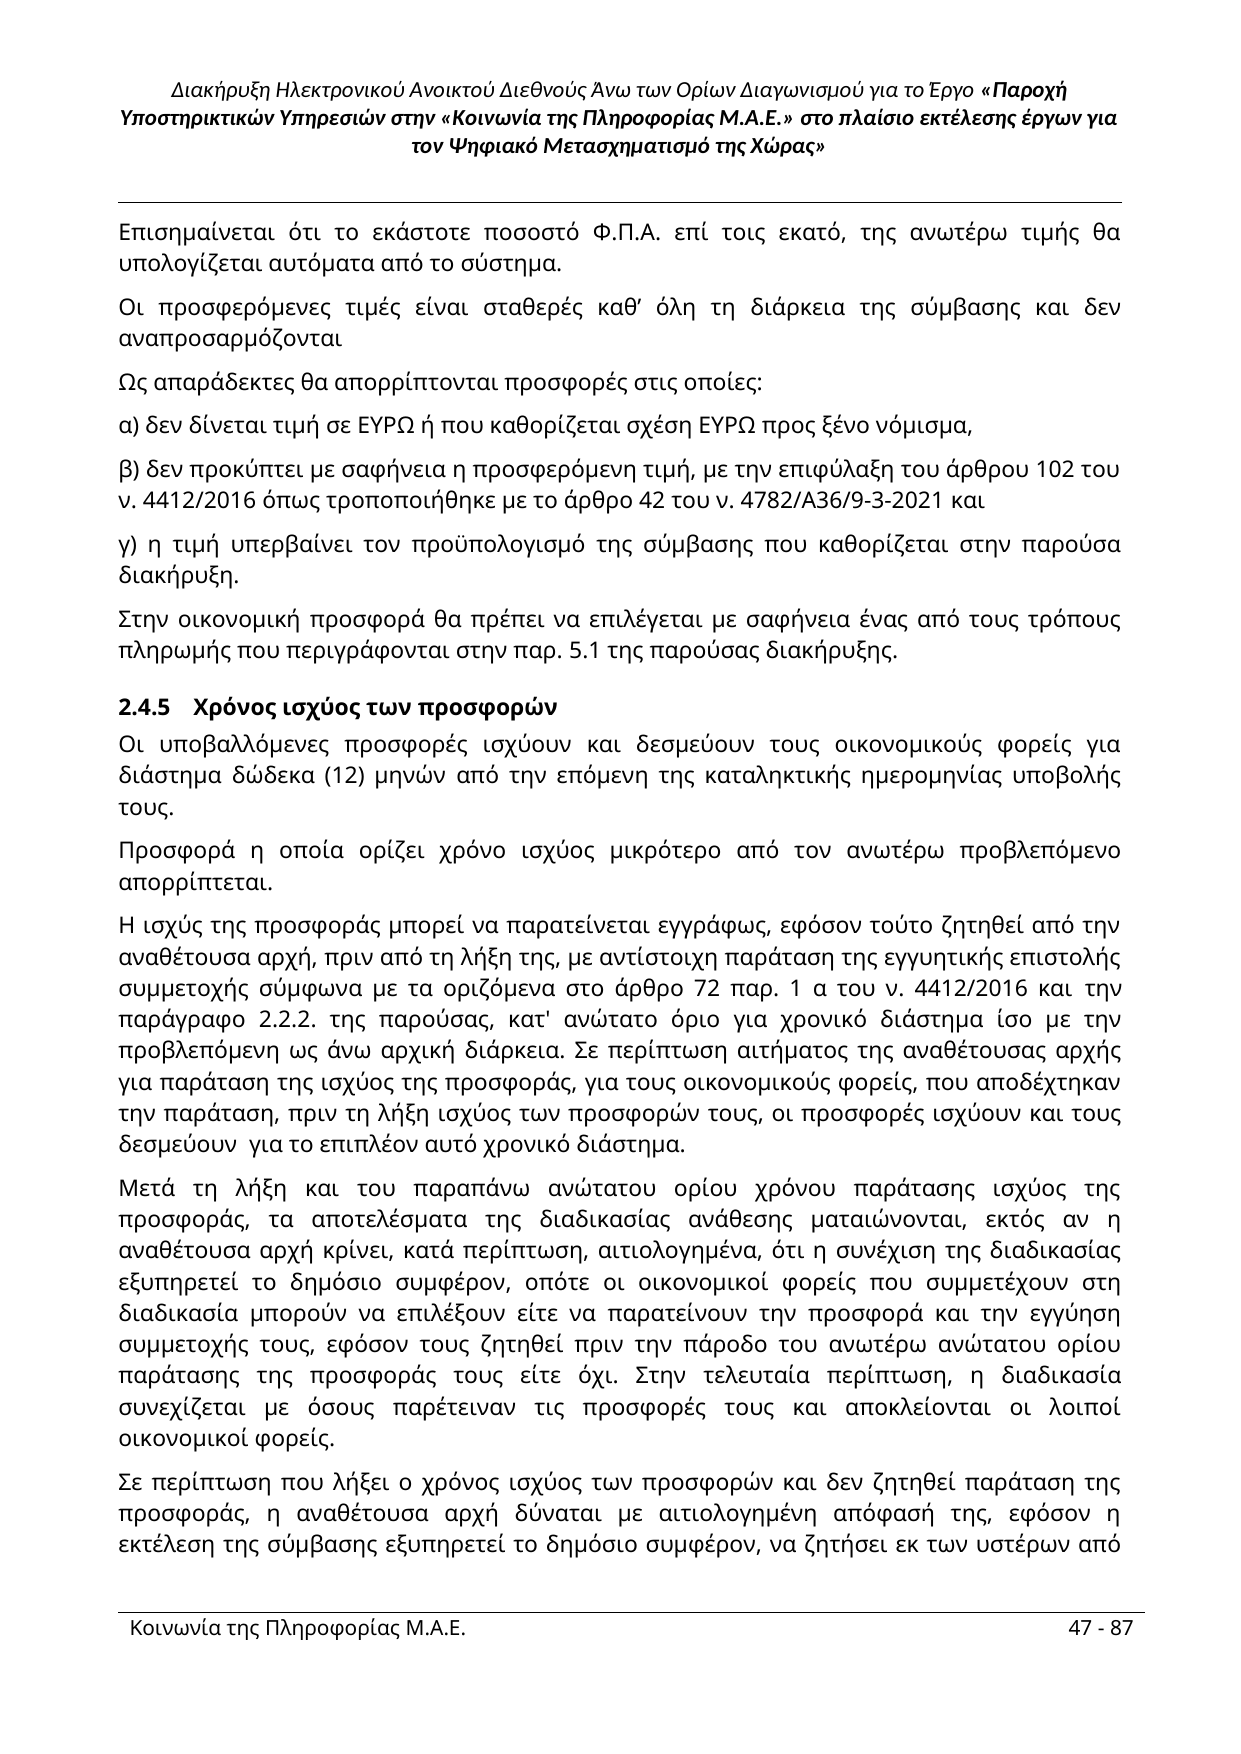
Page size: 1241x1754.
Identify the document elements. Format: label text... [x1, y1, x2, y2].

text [118, 1466, 1122, 1559]
text Οι προσφερόμενες τιμές είναι σταθερές καθ’ όλη τη διάρκεια της σύμβασης και δεν αναπροσαρμόζονται [118, 291, 1122, 353]
subtitle Χρόνος ισχύος των προσφορών [118, 691, 1122, 722]
text Μετά τη λήξη και του παραπάνω ανώτατου ορίου χρόνου παράτασης ισχύος της προσφοράς, τα αποτελέσματα της διαδικασίας ανάθεσης ματαιώνονται, εκτός αν η αναθέτουσα αρχή κρίνει, κατά περίπτωση, αιτιολογημένα, ότι η συνέχιση της διαδικασίας εξυπηρετεί το δημόσιο συμφέρον, οπότε οι οικονομικοί φορείς που συμμετέχουν στη διαδικασία μπορούν να επιλέξουν είτε να παρατείνουν την προσφορά και την εγγύηση συμμετοχής τους, εφόσον τους ζητηθεί πριν την πάροδο του ανωτέρω ανώτατου ορίου παράτασης της προσφοράς τους είτε όχι. Στην τελευταία περίπτωση, η διαδικασία συνεχίζεται με όσους παρέτειναν τις προσφορές τους και αποκλείονται οι λοιποί οικονομικοί φορείς. [118, 1172, 1122, 1453]
text Προσφορά η οποία ορίζει χρόνο ισχύος μικρότερο από τον ανωτέρω προβλεπόμενο απορρίπτεται. [118, 834, 1122, 897]
text γ) η τιμή υπερβαίνει τον προϋπολογισμό της σύμβασης που καθορίζεται στην παρούσα διακήρυξη. [118, 528, 1122, 591]
text β) δεν προκύπτει με σαφήνεια η προσφερόμενη τιμή, με την επιφύλαξη του άρθρου 102 του ν. 4412/2016 όπως τροποποιήθηκε με το άρθρο 42 του ν. 4782/Α36/9-3-2021 και [118, 453, 1122, 516]
text Επισημαίνεται ότι το εκάστοτε ποσοστό Φ.Π.Α. επί τοις εκατό, της ανωτέρω τιμής θα υπολογίζεται αυτόματα από το σύστημα. [118, 216, 1122, 278]
text Ως απαράδεκτες θα απορρίπτονται προσφορές στις οποίες: [118, 366, 1122, 397]
text α) δεν δίνεται τιμή σε ΕΥΡΩ ή που καθορίζεται σχέση ΕΥΡΩ προς ξένο νόμισμα, [118, 409, 1122, 441]
text Στην οικονομική προσφορά θα πρέπει να επιλέγεται με σαφήνεια ένας από τους τρόπους πληρωμής που περιγράφονται στην παρ. 5.1 της παρούσας διακήρυξης. [118, 603, 1122, 666]
text Η ισχύς της προσφοράς μπορεί να παρατείνεται εγγράφως, εφόσον τούτο ζητηθεί από την αναθέτουσα αρχή, πριν από τη λήξη της, με αντίστοιχη παράταση της εγγυητικής επιστολής συμμετοχής σύμφωνα με τα οριζόμενα στο άρθρο 72 παρ. 1 α του ν. 4412/2016 και την παράγραφο 2.2.2. της παρούσας, κατ' ανώτατο όριο για χρονικό διάστημα ίσο με την προβλεπόμενη ως άνω αρχική διάρκεια. Σε περίπτωση αιτήματος της αναθέτουσας αρχής για παράταση της ισχύος της προσφοράς, για τους οικονομικούς φορείς, που αποδέχτηκαν την παράταση, πριν τη λήξη ισχύος των προσφορών τους, οι προσφορές ισχύουν και τους δεσμεύουν για το επιπλέον αυτό χρονικό διάστημα. [118, 909, 1122, 1159]
text Οι υποβαλλόμενες προσφορές ισχύουν και δεσμεύουν τους οικονομικούς φορείς για διάστημα δώδεκα (12) μηνών από την επόμενη της καταληκτικής ημερομηνίας υποβολής τους. [118, 728, 1122, 822]
